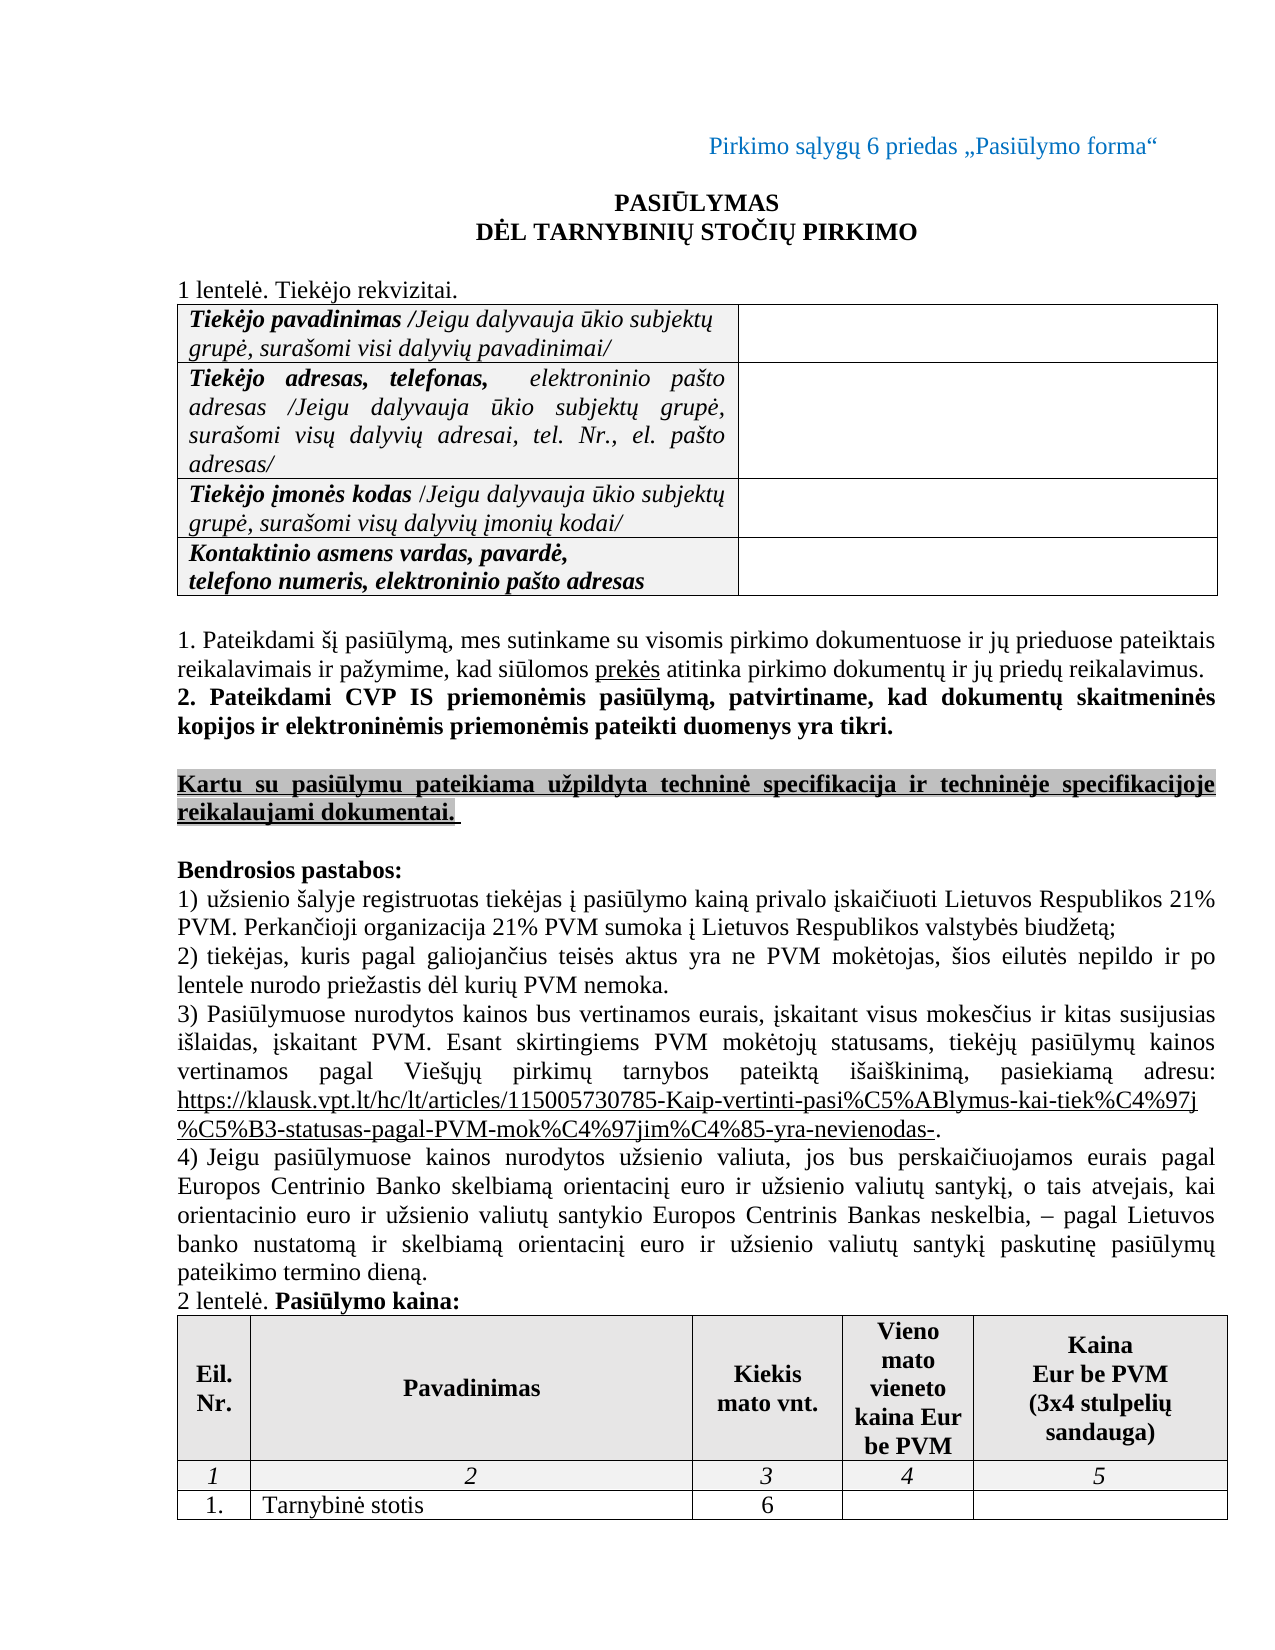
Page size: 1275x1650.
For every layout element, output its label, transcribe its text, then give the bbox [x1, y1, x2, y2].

table_cell [739, 363, 1217, 478]
subtitle Pirkimo sąlygų 6 priedas „Pasiūlymo forma“ [708, 131, 1216, 160]
list užsienio šalyje registruotas tiekėjas į pasiūlymo kainą privalo įskaičiuoti Lietuvos Respublikos 21% PVM. Perkančioji organizacija 21% PVM sumoka į Lietuvos Respublikos valstybės biudžetą; [177, 884, 1216, 941]
text 2. Pateikdami CVP IS priemonėmis pasiūlymą, patvirtiname, kad dokumentų skaitmeninės kopijos ir elektroninėmis priemonėmis pateikti duomenys yra tikri. [177, 682, 1216, 740]
table_cell 5 [974, 1461, 1227, 1489]
table_cell [843, 1491, 973, 1519]
table_cell 2 [251, 1461, 692, 1489]
table_cell Kontaktinio asmens vardas, pavardė, telefono numeris, elektroninio pašto adresas [178, 538, 738, 595]
table_cell 3 [693, 1461, 842, 1489]
table_header Tiekėjo pavadinimas /Jeigu dalyvauja ūkio subjektų grupė, surašomi visi dalyvių pavadinimai/ [178, 305, 738, 362]
text 1 lentelė. Tiekėjo rekvizitai. [177, 275, 1216, 303]
table_cell [739, 479, 1217, 537]
table_cell 1 [178, 1461, 250, 1489]
table_cell [974, 1491, 1227, 1519]
text 2 lentelė. Pasiūlymo kaina: [177, 1286, 1216, 1315]
list Jeigu pasiūlymuose kainos nurodytos užsienio valiuta, jos bus perskaičiuojamos eurais pagal Europos Centrinio Banko skelbiamą orientacinį euro ir užsienio valiutų santykį, o tais atvejais, kai orientacinio euro ir užsienio valiutų santykio Europos Centrinis Bankas neskelbia, – pagal Lietuvos banko nustatomą ir skelbiamą orientacinį euro ir užsienio valiutų santykį paskutinę pasiūlymų pateikimo termino dieną. [177, 1142, 1216, 1286]
table_header Eil. Nr. [178, 1316, 250, 1460]
list tiekėjas, kuris pagal galiojančius teisės aktus yra ne PVM mokėtojas, šios eilutės nepildo ir po lentele nurodo priežastis dėl kurių PVM nemoka. [177, 941, 1216, 999]
table_header Pavadinimas [251, 1316, 692, 1460]
table_header Kiekis mato vnt. [693, 1316, 842, 1460]
table_cell Tarnybinė stotis [251, 1491, 692, 1519]
table_cell 1. [178, 1491, 250, 1519]
table_cell 6 [693, 1491, 842, 1519]
list Pasiūlymuose nurodytos kainos bus vertinamos eurais, įskaitant visus mokesčius ir kitas susijusias išlaidas, įskaitant PVM. Esant skirtingiems PVM mokėtojų statusams, tiekėjų pasiūlymų kainos vertinamos pagal Viešųjų pirkimų tarnybos pateiktą išaiškinimą, pasiekiamą adresu: https://klausk.vpt.lt/hc/lt/articles/115005730785-Kaip-vertinti-pasi%C5%ABlymus-kai-tiek%C4%97j%C5%B3-statusas-pagal-PVM-mok%C4%97jim%C4%85-yra-nevienodas-. [177, 999, 1216, 1142]
table_cell 4 [843, 1461, 973, 1489]
text Bendrosios pastabos: [177, 855, 1216, 884]
table_cell Tiekėjo adresas, telefonas, elektroninio pašto adresas /Jeigu dalyvauja ūkio subjektų grupė, surašomi visų dalyvių adresai, tel. Nr., el. pašto adresas/ [178, 363, 738, 478]
table_header Vieno mato vieneto kaina Eur be PVM [843, 1316, 973, 1460]
table_header [739, 305, 1217, 362]
table_cell [739, 538, 1217, 595]
table_cell Tiekėjo įmonės kodas /Jeigu dalyvauja ūkio subjektų grupė, surašomi visų dalyvių įmonių kodai/ [178, 479, 738, 537]
text DĖL TARNYBINIŲ STOČIŲ PIRKIMO [177, 217, 1216, 246]
text PASIŪLYMAS [177, 188, 1216, 217]
text Kartu su pasiūlymu pateikiama užpildyta techninė specifikacija ir techninėje specifikacijoje reikalaujami dokumentai. [177, 797, 1216, 826]
table_header Kaina Eur be PVM (3x4 stulpelių sandauga) [974, 1316, 1227, 1460]
text 1. Pateikdami šį pasiūlymą, mes sutinkame su visomis pirkimo dokumentuose ir jų prieduose pateiktais reikalavimais ir pažymime, kad siūlomos prekės atitinka pirkimo dokumentų ir jų priedų reikalavimus. [177, 625, 1216, 682]
